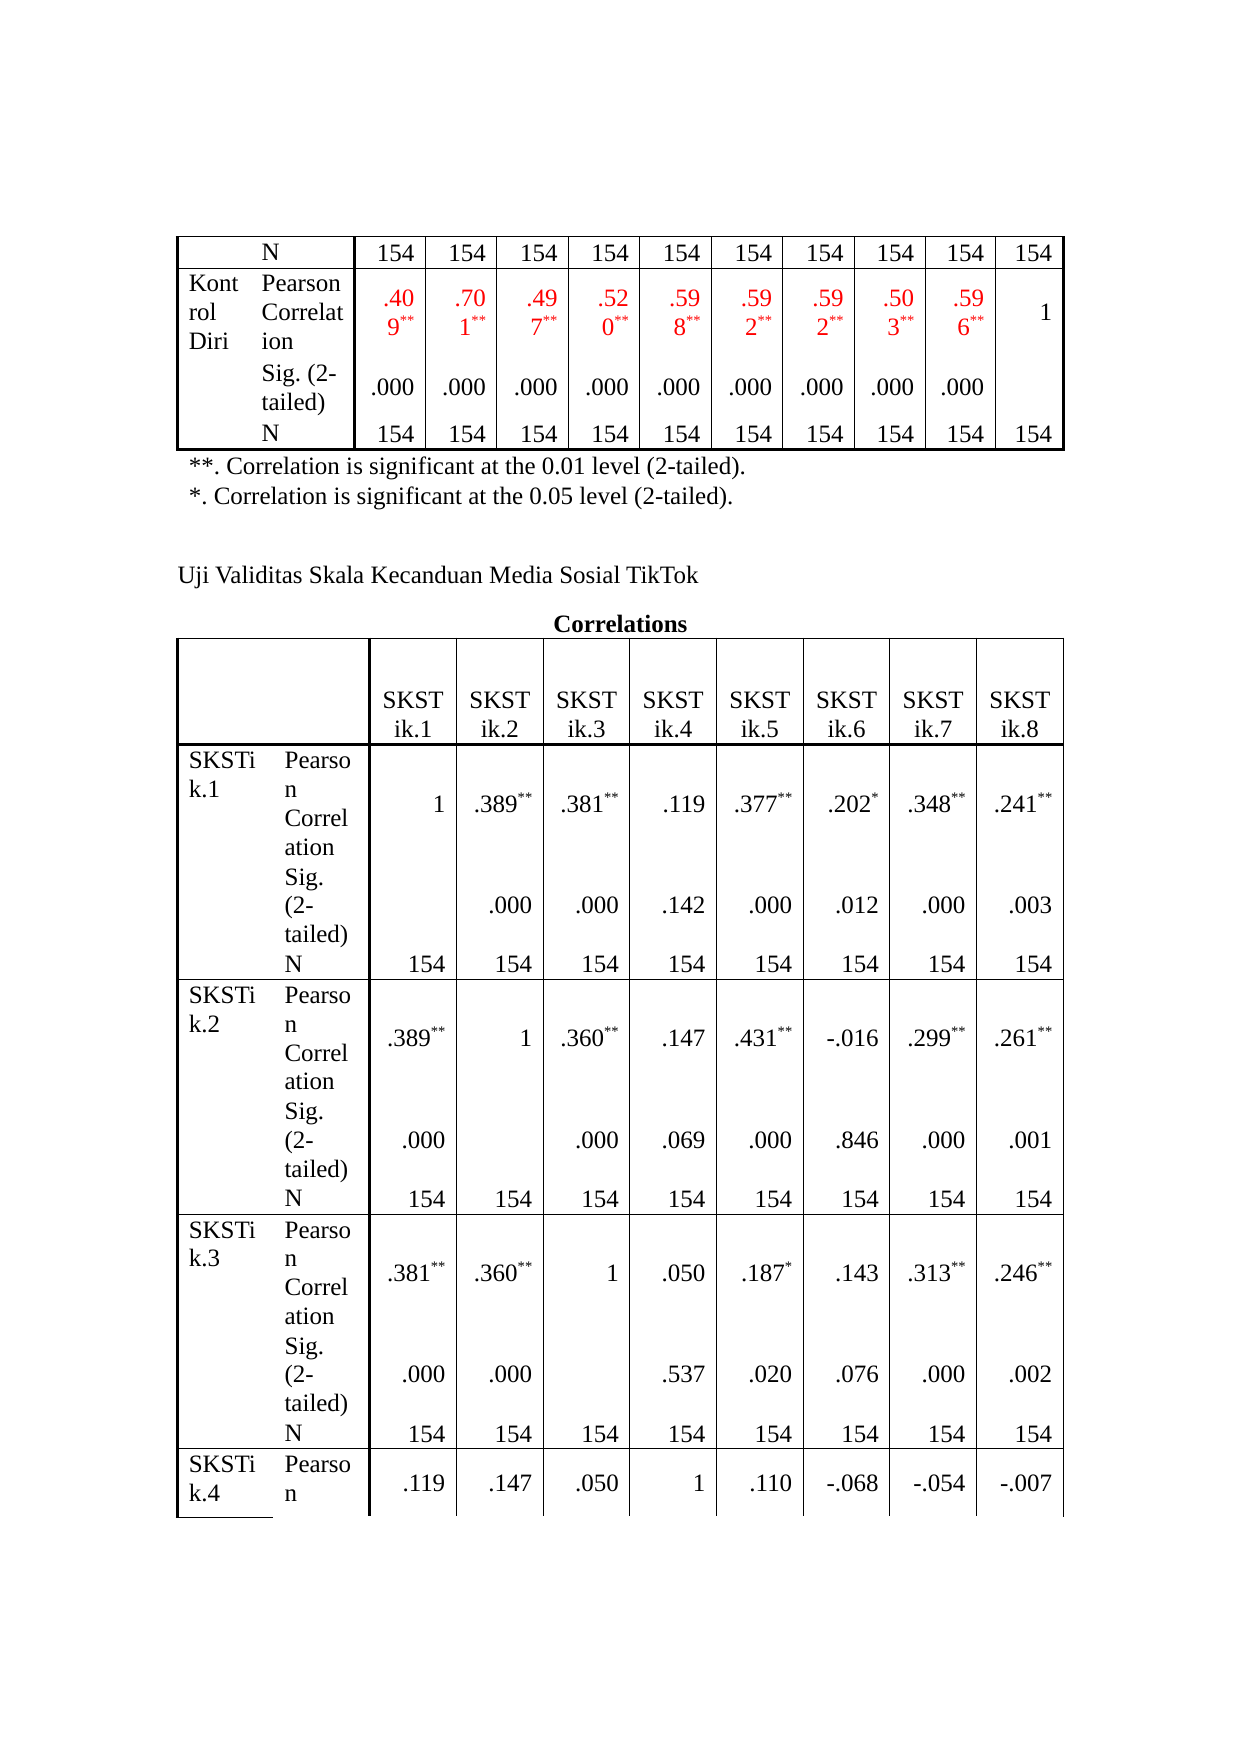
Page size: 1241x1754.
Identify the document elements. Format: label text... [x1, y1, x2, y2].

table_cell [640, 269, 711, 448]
text Uji Validitas Skala Kecanduan Media Sosial TikTok [177, 560, 1063, 589]
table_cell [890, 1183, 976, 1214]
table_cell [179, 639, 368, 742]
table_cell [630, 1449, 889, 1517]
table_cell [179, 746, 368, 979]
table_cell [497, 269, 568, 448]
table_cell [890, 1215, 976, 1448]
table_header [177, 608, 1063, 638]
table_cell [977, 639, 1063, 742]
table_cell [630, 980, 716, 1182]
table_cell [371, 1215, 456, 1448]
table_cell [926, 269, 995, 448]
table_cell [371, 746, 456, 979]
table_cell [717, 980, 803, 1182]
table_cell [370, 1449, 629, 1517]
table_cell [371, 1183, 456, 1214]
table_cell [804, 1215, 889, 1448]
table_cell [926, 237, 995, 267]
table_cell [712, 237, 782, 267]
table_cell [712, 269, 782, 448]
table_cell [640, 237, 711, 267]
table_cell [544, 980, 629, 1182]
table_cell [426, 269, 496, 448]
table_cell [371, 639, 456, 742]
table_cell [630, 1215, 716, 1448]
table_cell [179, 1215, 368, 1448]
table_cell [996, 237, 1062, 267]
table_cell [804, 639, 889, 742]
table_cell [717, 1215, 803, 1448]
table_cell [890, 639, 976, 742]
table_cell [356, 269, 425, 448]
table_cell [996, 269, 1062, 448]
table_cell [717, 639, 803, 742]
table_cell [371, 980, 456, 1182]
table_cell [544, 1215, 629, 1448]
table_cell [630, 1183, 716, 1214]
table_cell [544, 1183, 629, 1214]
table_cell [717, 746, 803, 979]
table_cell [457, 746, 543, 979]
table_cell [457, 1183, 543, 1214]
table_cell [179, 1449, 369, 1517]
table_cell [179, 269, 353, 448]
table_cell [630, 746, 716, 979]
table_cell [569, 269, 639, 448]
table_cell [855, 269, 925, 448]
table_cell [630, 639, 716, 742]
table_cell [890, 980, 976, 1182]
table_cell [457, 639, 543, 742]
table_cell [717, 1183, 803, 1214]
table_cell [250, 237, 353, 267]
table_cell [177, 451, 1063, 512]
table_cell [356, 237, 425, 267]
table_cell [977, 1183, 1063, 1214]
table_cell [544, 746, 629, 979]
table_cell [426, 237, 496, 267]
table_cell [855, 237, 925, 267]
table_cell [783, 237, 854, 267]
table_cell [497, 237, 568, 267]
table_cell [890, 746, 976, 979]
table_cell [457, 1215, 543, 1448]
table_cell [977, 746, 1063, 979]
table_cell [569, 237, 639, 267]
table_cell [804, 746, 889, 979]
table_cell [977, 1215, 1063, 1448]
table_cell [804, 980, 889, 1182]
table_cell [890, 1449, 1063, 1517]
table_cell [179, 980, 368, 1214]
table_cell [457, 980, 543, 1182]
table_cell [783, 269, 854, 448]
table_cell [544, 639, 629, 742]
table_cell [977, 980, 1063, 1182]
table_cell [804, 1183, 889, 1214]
